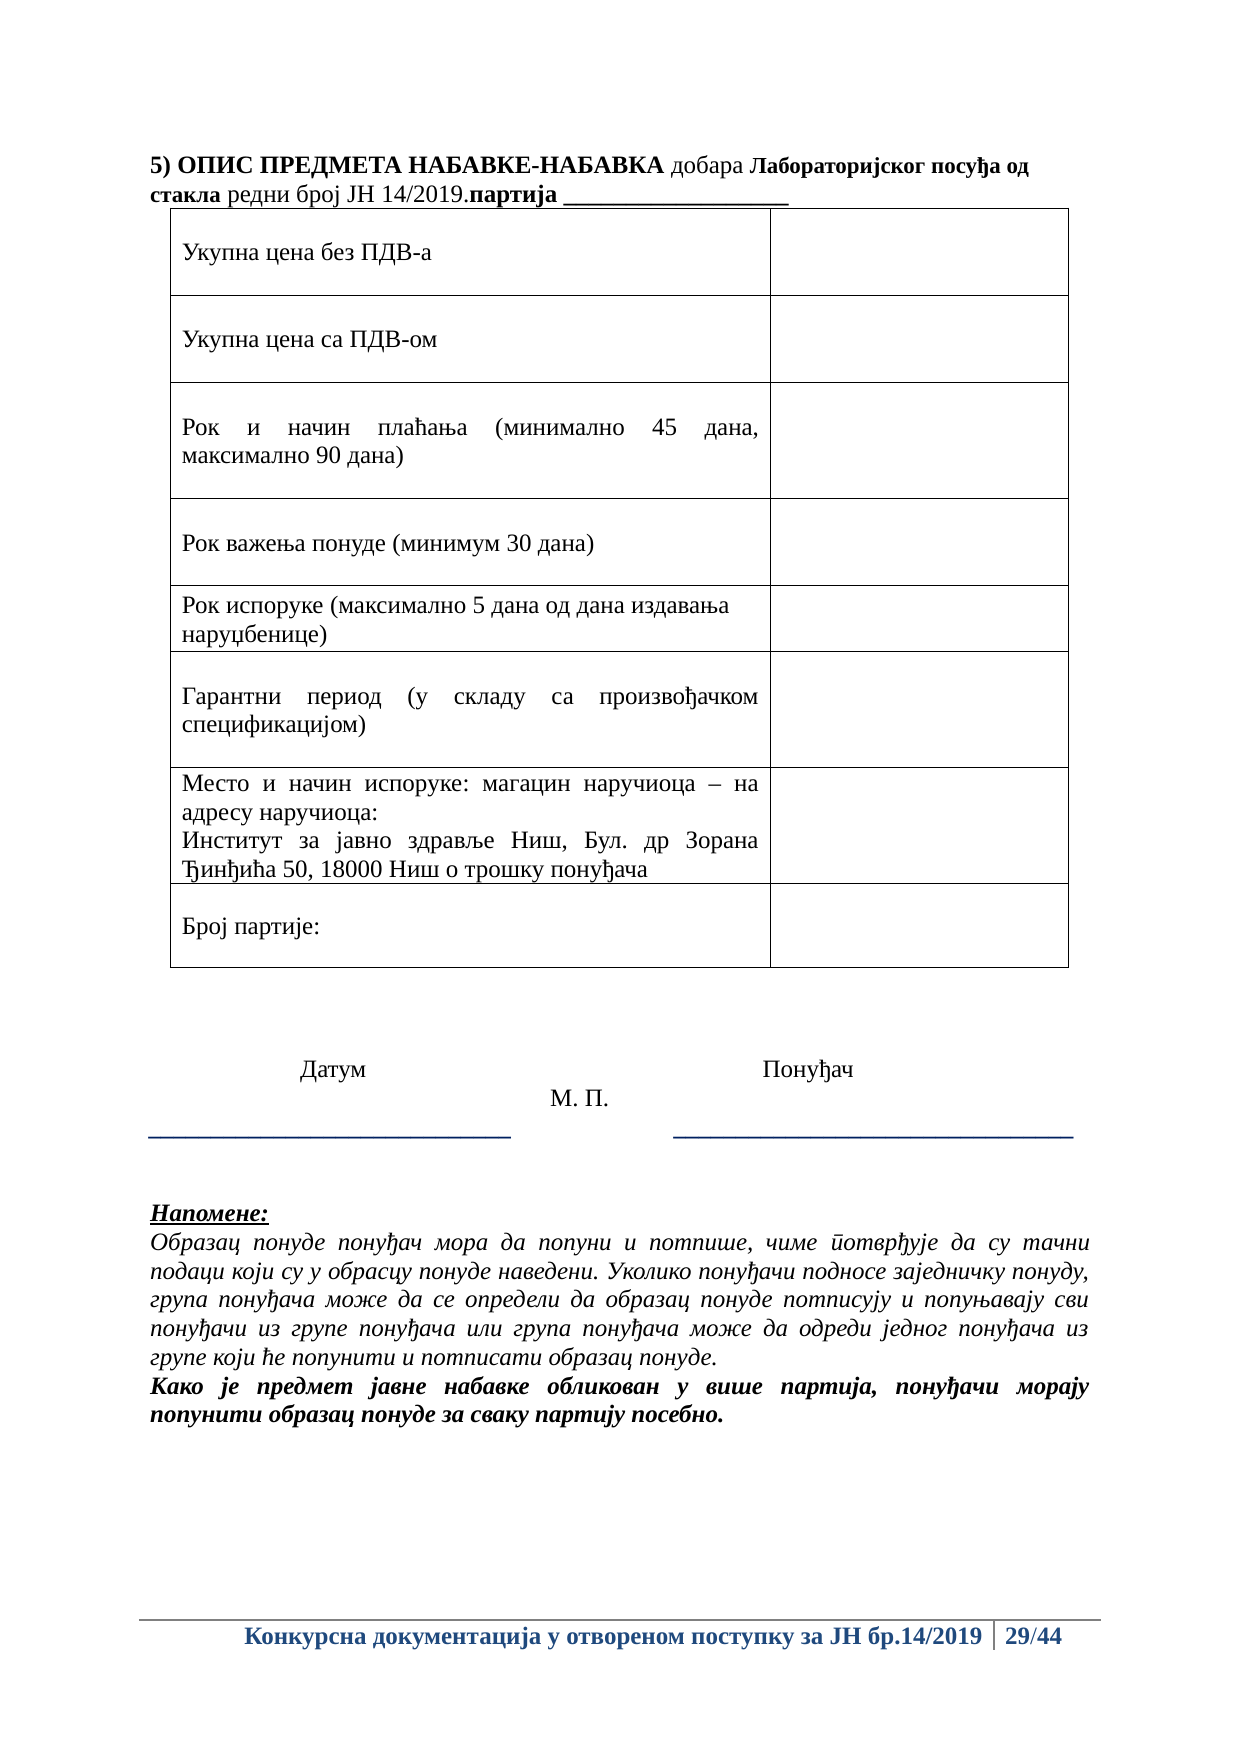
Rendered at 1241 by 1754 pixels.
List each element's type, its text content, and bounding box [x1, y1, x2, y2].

table_cell [771, 383, 1068, 498]
table_cell [771, 652, 1068, 767]
table_cell Рок важења понуде (минимум 30 дана) [171, 499, 770, 585]
text _____________________________ ________________________________ [150, 1112, 1090, 1141]
table_cell Гарантни период (у складу са произвођачком спецификацијом) [171, 652, 770, 767]
text М. П. [450, 1083, 1090, 1112]
table_cell [771, 884, 1068, 967]
table_cell [771, 586, 1068, 651]
text Образац понуде понуђач мора да попуни и потпише, чиме потврђује да су тачни подаци који су у обрасцу понуде наведени. Уколико понуђачи подносе заједничку понуду, група понуђача може да се определи да образац понуде потписују и попуњавају сви понуђачи из групе понуђача или група понуђача може да одреди једног понуђача из групе који ће попунити и потписати образац понуде. [150, 1227, 1090, 1371]
table_cell Рок испоруке (максимално 5 дана од дана издавања наруџбенице) [171, 586, 770, 651]
table_cell [771, 768, 1068, 883]
table_cell Број партије: [171, 884, 770, 967]
table_cell Рок и начин плаћања (минимално 45 дана, максимално 90 дана) [171, 383, 770, 498]
table_cell [771, 296, 1068, 382]
table_cell Укупна цена са ПДВ-ом [171, 296, 770, 382]
text Како је предмет јавне набавке обликован у више партија, понуђачи морају попунити образац понуде за сваку партију посебно. [150, 1371, 1090, 1428]
table_cell Место и начин испоруке: магацин наручиоца – на адресу наручиоца: Институт за јавно здравље Ниш, Бул. др Зорана Ђинђића 50, 18000 Ниш о трошку понуђача [171, 768, 770, 883]
table_header Укупна цена без ПДВ-а [171, 209, 770, 295]
table_header [771, 209, 1068, 295]
text 5) ОПИС ПРЕДМЕТА НАБАВКЕ-НАБАВКА добара Лабораторијског посуђа од стакла редни број ЈН 14/2019.партија __________________ [150, 150, 1090, 207]
text Датум Понуђач [225, 1054, 1090, 1083]
table_cell [771, 499, 1068, 585]
text Напомене: [150, 1198, 1090, 1227]
